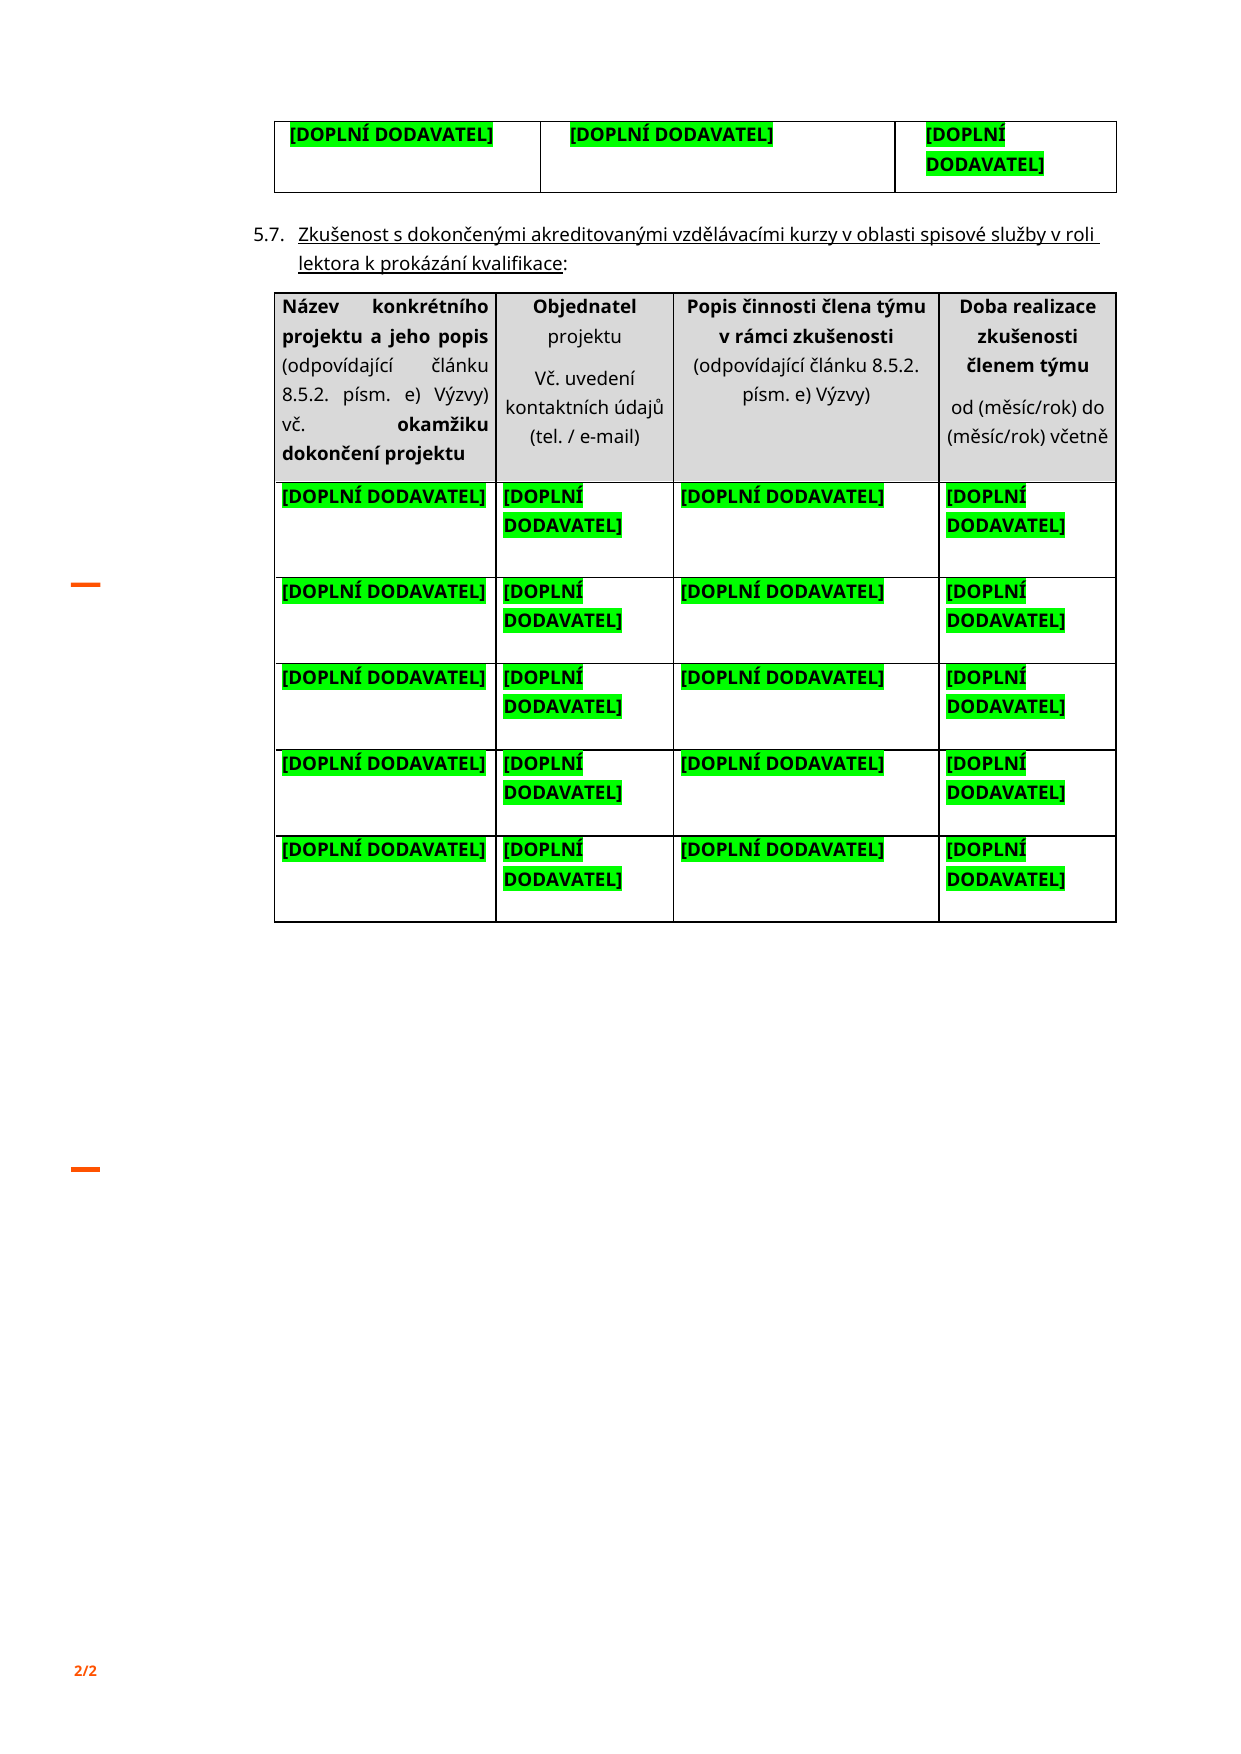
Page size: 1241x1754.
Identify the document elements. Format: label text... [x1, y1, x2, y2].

table_cell [DOPLNÍ DODAVATEL] [896, 122, 1116, 192]
table_cell [DOPLNÍ DODAVATEL] [940, 751, 1115, 835]
table_cell [DOPLNÍ DODAVATEL] [497, 837, 673, 921]
table_cell [DOPLNÍ DODAVATEL] [275, 483, 495, 577]
table_cell [DOPLNÍ DODAVATEL] [275, 836, 495, 921]
table_header Název konkrétního projektu a jeho popis (odpovídající článku 8.5.2. písm. e) Výzvy) vč. okamžiku dokončení projektu [275, 294, 495, 481]
table_cell [DOPLNÍ DODAVATEL] [497, 483, 673, 577]
table_cell [DOPLNÍ DODAVATEL] [497, 664, 673, 749]
table_cell [DOPLNÍ DODAVATEL] [674, 578, 938, 663]
table_cell [DOPLNÍ DODAVATEL] [674, 751, 938, 835]
table_cell [DOPLNÍ DODAVATEL] [275, 664, 495, 749]
table_cell [DOPLNÍ DODAVATEL] [497, 751, 673, 835]
subtitle Zkušenost s dokončenými akreditovanými vzdělávacími kurzy v oblasti spisové služby v roli lektora k prokázání kvalifikace: [253, 221, 1122, 276]
table_header Popis činnosti člena týmu v rámci zkušenosti (odpovídající článku 8.5.2. písm. e) Výzvy) [674, 294, 938, 481]
table_cell [DOPLNÍ DODAVATEL] [497, 578, 673, 663]
table_header Objednatel projektu Vč. uvedení kontaktních údajů (tel. / e-mail) [497, 294, 673, 481]
table_cell [DOPLNÍ DODAVATEL] [275, 122, 540, 192]
table_cell [DOPLNÍ DODAVATEL] [674, 837, 938, 921]
table_header Doba realizace zkušenosti členem týmu od (měsíc/rok) do (měsíc/rok) včetně [940, 294, 1115, 481]
table_cell [DOPLNÍ DODAVATEL] [275, 750, 495, 835]
table_cell [DOPLNÍ DODAVATEL] [940, 664, 1115, 749]
table_cell [DOPLNÍ DODAVATEL] [940, 578, 1115, 663]
table_cell [DOPLNÍ DODAVATEL] [940, 837, 1115, 921]
table_cell [DOPLNÍ DODAVATEL] [275, 578, 495, 663]
table_cell [DOPLNÍ DODAVATEL] [674, 664, 938, 749]
table_cell [DOPLNÍ DODAVATEL] [940, 483, 1115, 577]
table_cell [DOPLNÍ DODAVATEL] [674, 483, 938, 577]
table_cell [DOPLNÍ DODAVATEL] [541, 122, 894, 192]
